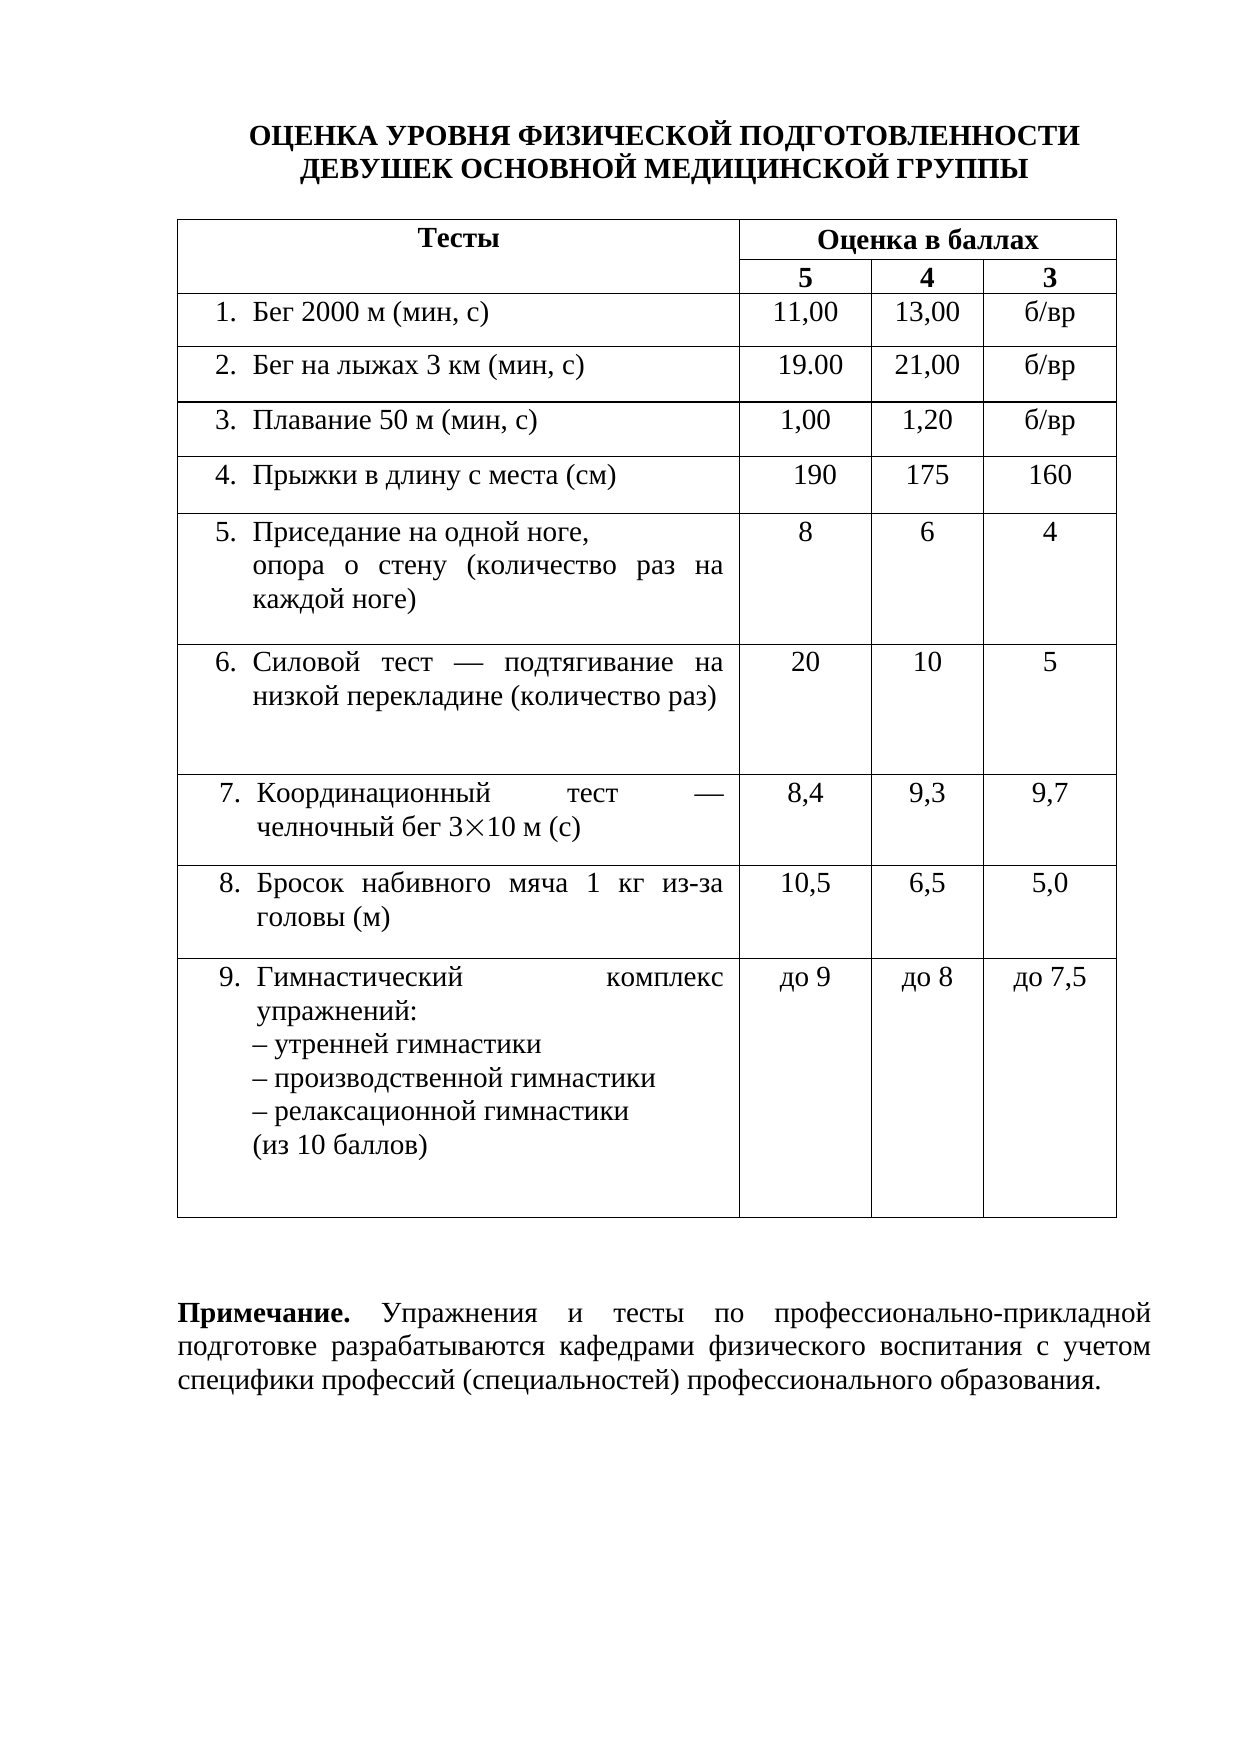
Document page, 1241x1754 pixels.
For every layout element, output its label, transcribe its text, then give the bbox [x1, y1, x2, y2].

table_cell 6,5 [872, 866, 983, 958]
table_header Тесты [178, 220, 739, 293]
table_cell 190 [740, 457, 871, 513]
text ОЦЕНКА УРОВНЯ ФИЗИЧЕСКОЙ ПОДГОТОВЛЕННОСТИ [177, 118, 1152, 152]
table_cell 1,00 [740, 403, 871, 456]
table_cell 5,0 [984, 866, 1116, 958]
table_cell Бег на лыжах 3 км (мин, с) [178, 347, 739, 401]
table_cell Силовой тест — подтягивание на низкой перекладине (количество раз) [178, 645, 739, 774]
table_cell 9,7 [984, 775, 1116, 864]
table_cell Плавание 50 м (мин, с) [178, 403, 739, 456]
table_cell 10,5 [740, 866, 871, 958]
table_cell 19.00 [740, 347, 871, 401]
table_cell Бег 2000 м (мин, с) [178, 294, 739, 346]
table_cell до 7,5 [984, 959, 1116, 1217]
table_cell 175 [872, 457, 983, 513]
table_cell 1,20 [872, 403, 983, 456]
table_cell 8,4 [740, 775, 871, 864]
table_cell б/вр [984, 294, 1116, 346]
table_cell Координационный тест — челночный бег 310 м (с) [178, 775, 739, 864]
table_cell 6 [872, 514, 983, 643]
table_cell 21,00 [872, 347, 983, 401]
table_cell б/вр [984, 347, 1116, 401]
table_cell Бросок набивного мяча 1 кг из-за головы (м) [178, 866, 739, 958]
table_cell Прыжки в длину с места (см) [178, 457, 739, 513]
table_cell 4 [984, 514, 1116, 643]
table_cell до 8 [872, 959, 983, 1217]
table_cell до 9 [740, 959, 871, 1217]
table_cell 5 [984, 645, 1116, 774]
table_cell б/вр [984, 403, 1116, 456]
table_cell 9,3 [872, 775, 983, 864]
table_cell Приседание на одной ноге, опора о стену (количество раз на каждой ноге) [178, 514, 739, 643]
table_header Оценка в баллах [740, 220, 1116, 259]
table_cell 20 [740, 645, 871, 774]
text ДЕВУШЕК ОСНОВНОЙ МЕДИЦИНСКОЙ ГРУППЫ [177, 152, 1152, 185]
table_cell Гимнастический комплекс упражнений: – утренней гимнастики – производственной гимнастики – релаксационной гимнастики (из 10 баллов) [178, 959, 739, 1217]
table_cell 10 [872, 645, 983, 774]
table_cell 11,00 [740, 294, 871, 346]
table_cell 13,00 [872, 294, 983, 346]
table_cell 160 [984, 457, 1116, 513]
text Примечание. Упражнения и тесты по профессионально-прикладной подготовке разрабатываются кафедрами физического воспитания с учетом специфики профессий (специальностей) профессионального образования. [177, 1295, 1152, 1396]
table_cell 8 [740, 514, 871, 643]
